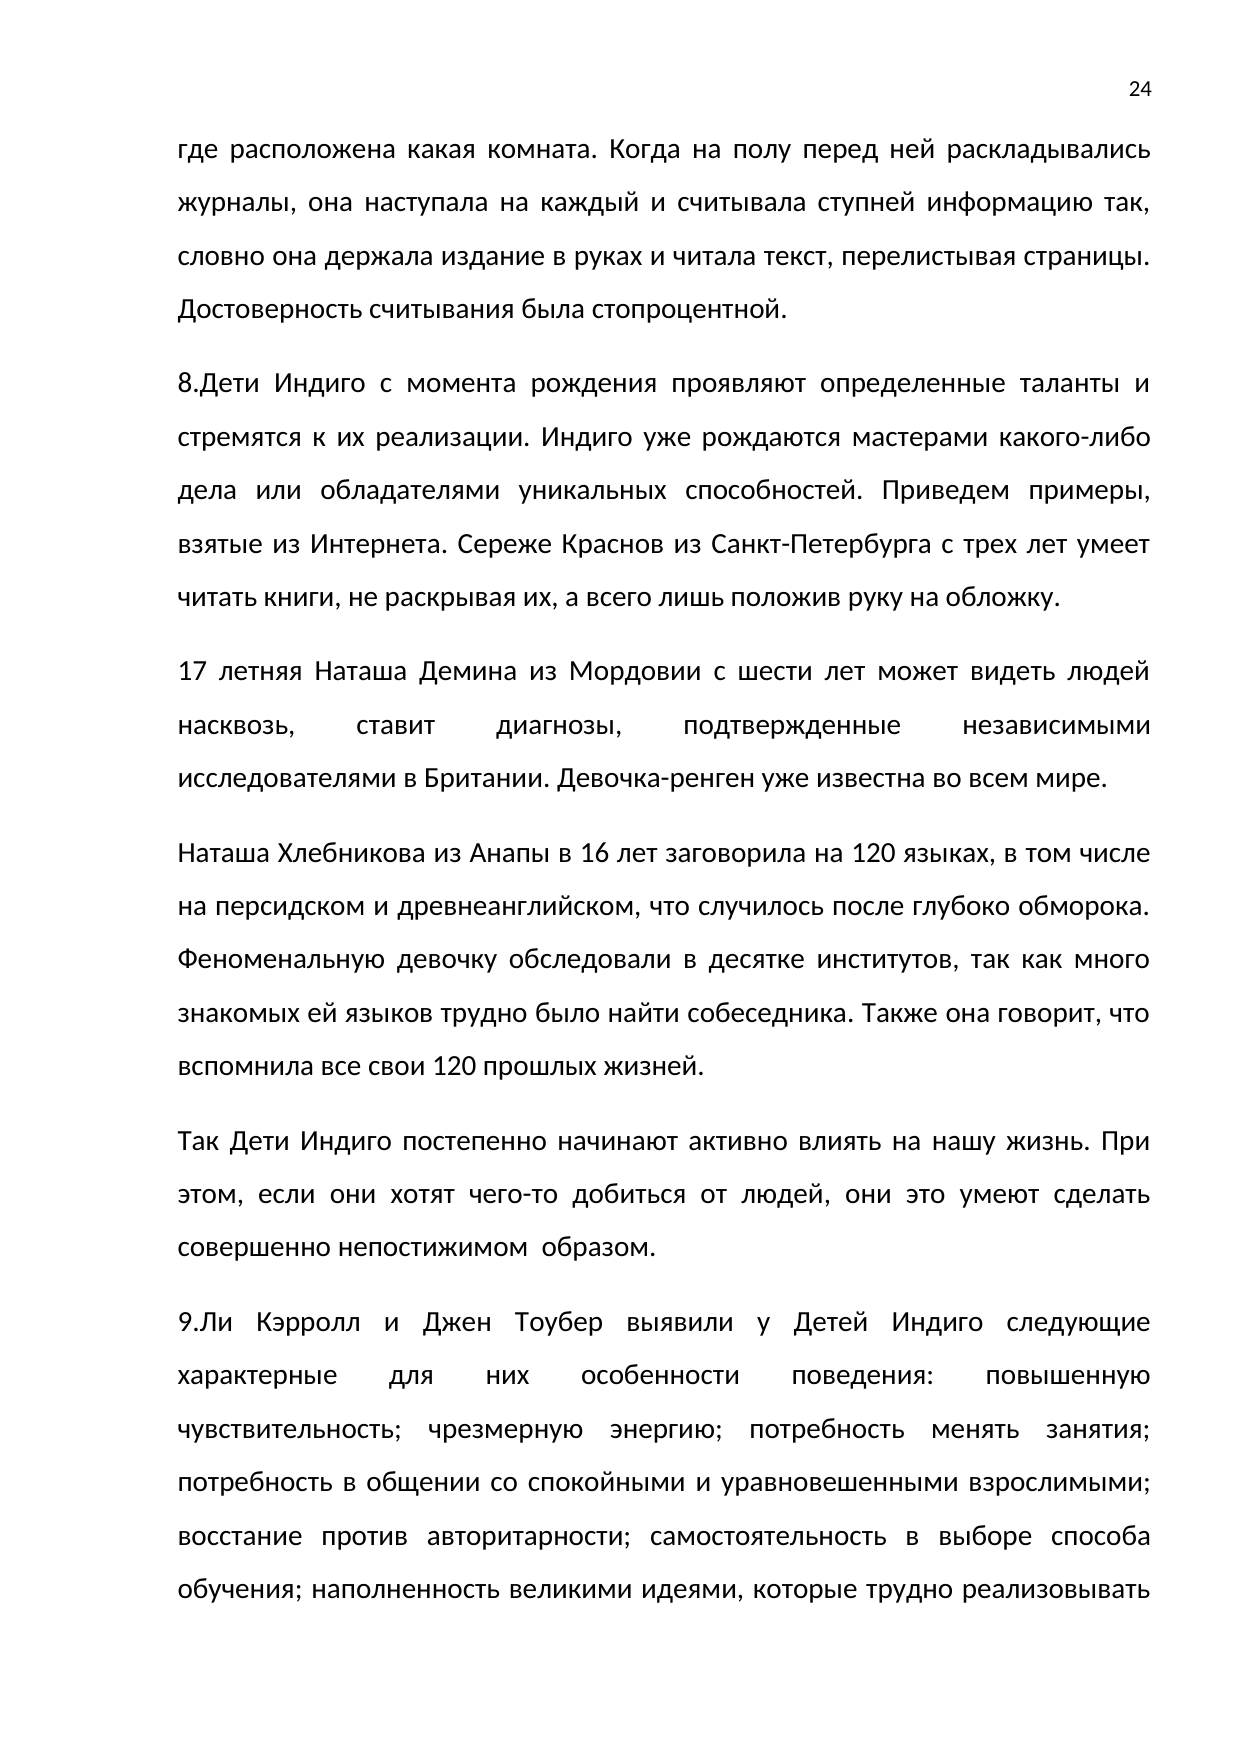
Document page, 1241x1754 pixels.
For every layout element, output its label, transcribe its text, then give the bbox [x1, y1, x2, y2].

text 8.Дети Индиго с момента рождения проявляют определенные таланты и стремятся к их реализации. Индиго уже рождаются мастерами какого-либо дела или обладателями уникальных способностей. Приведем примеры, взятые из Интернета. Сереже Краснов из Санкт-Петербурга с трех лет умеет читать книги, не раскрывая их, а всего лишь положив руку на обложку. [177, 364, 1152, 614]
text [177, 130, 1152, 326]
text 17 летняя Наташа Демина из Мордовии с шести лет может видеть людей насквозь, ставит диагнозы, подтвержденные независимыми исследователями в Британии. Девочка-ренген уже известна во всем мире. [177, 652, 1152, 795]
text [177, 1303, 1152, 1606]
text Наташа Хлебникова из Анапы в 16 лет заговорила на 120 языках, в том числе на персидском и древнеанглийском, что случилось после глубоко обморока. Феноменальную девочку обследовали в десятке институтов, так как много знакомых ей языков трудно было найти собеседника. Также она говорит, что вспомнила все свои 120 прошлых жизней. [177, 834, 1152, 1083]
text Так Дети Индиго постепенно начинают активно влиять на нашу жизнь. При этом, если они хотят чего-то добиться от людей, они это умеют сделать совершенно непостижимом образом. [177, 1122, 1152, 1264]
